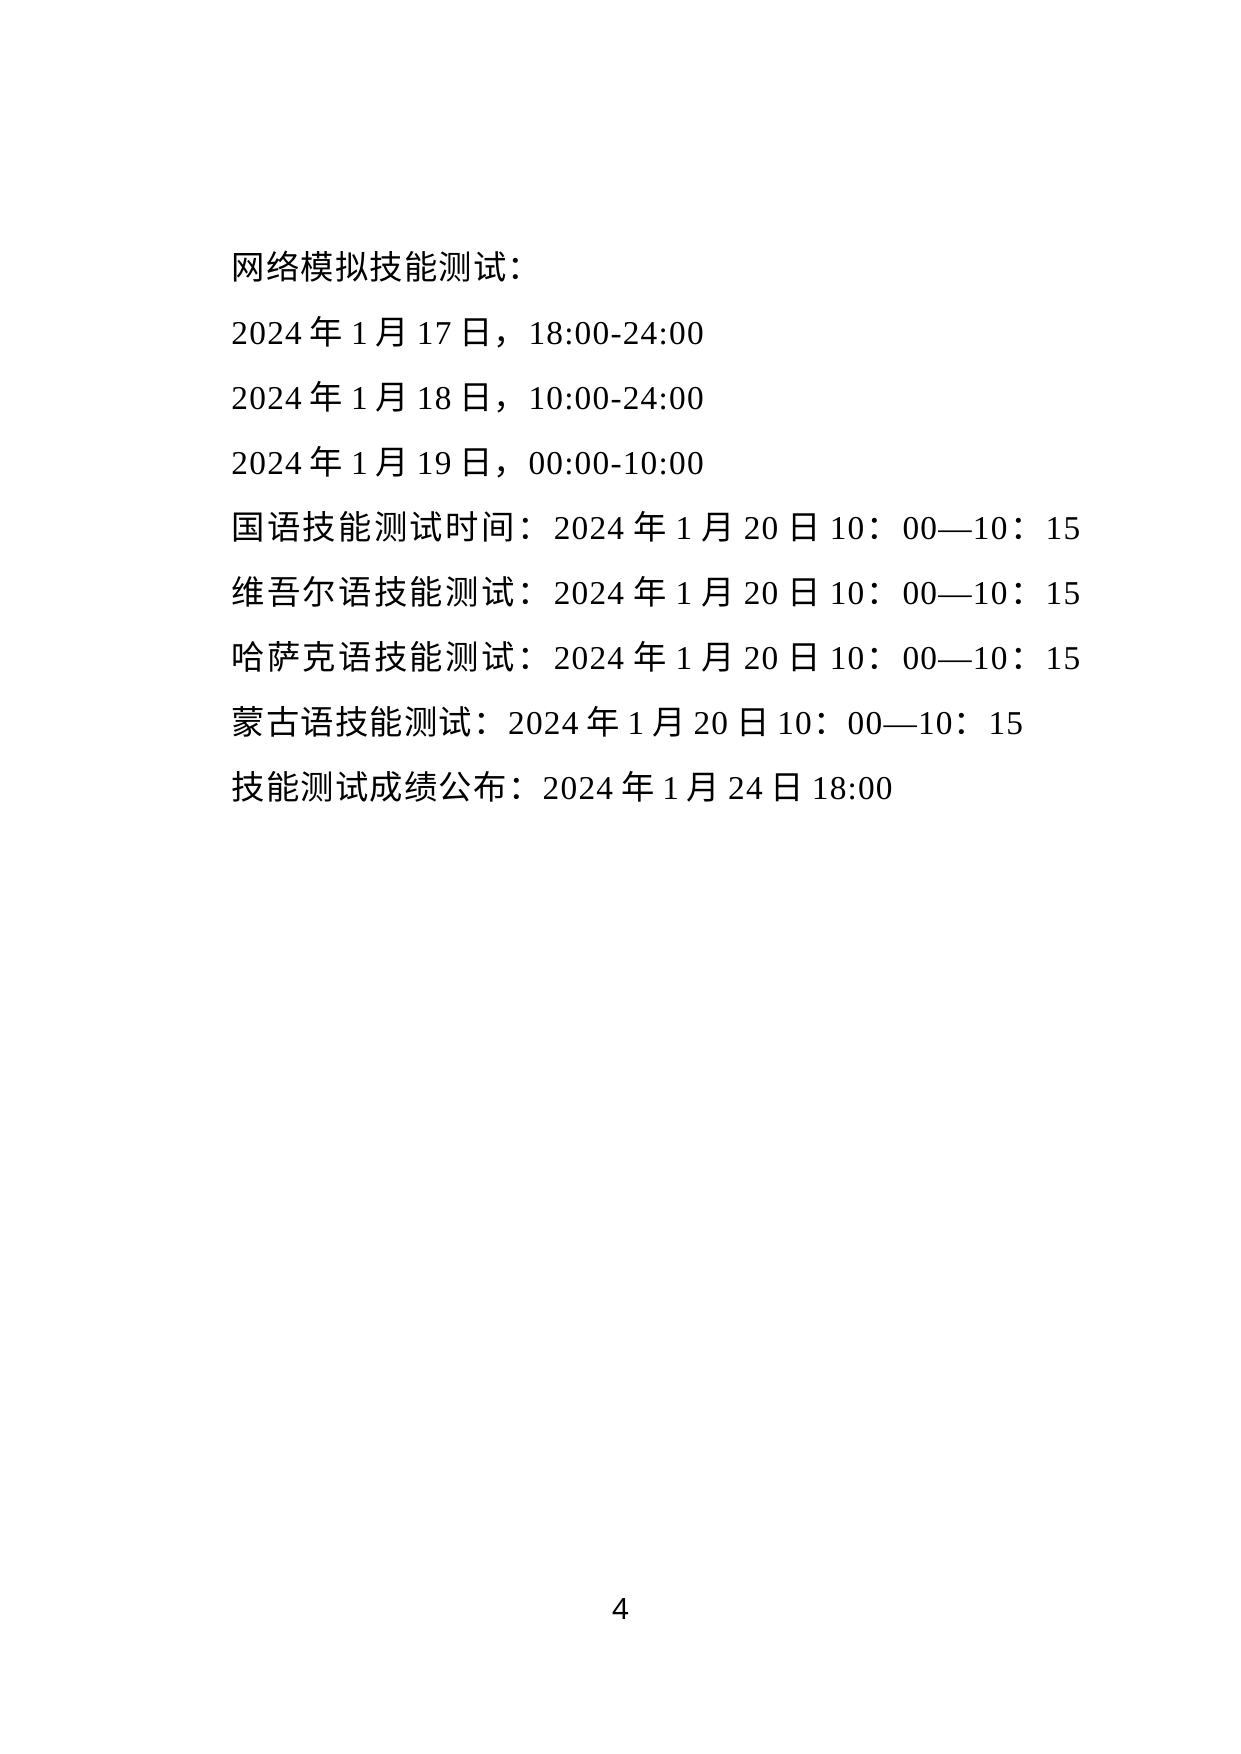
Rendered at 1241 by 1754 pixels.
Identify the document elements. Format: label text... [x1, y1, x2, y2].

text 技能测试成绩公布：2024年1月24日18:00 [159, 753, 1081, 818]
text 国语技能测试时间：2024年1月20日10：00—10：15维吾尔语技能测试：2024年1月20日10：00—10：15哈萨克语技能测试：2024年1月20日10：00—10：15蒙古语技能测试：2024年1月20日10：00—10：15 [231, 493, 1081, 753]
text 2024年1月19日，00:00-10:00 [159, 428, 1081, 493]
text 2024年1月18日，10:00-24:00 [159, 363, 1081, 428]
text 网络模拟技能测试： [159, 233, 1081, 298]
text 2024年1月17日，18:00-24:00 [159, 298, 1081, 363]
